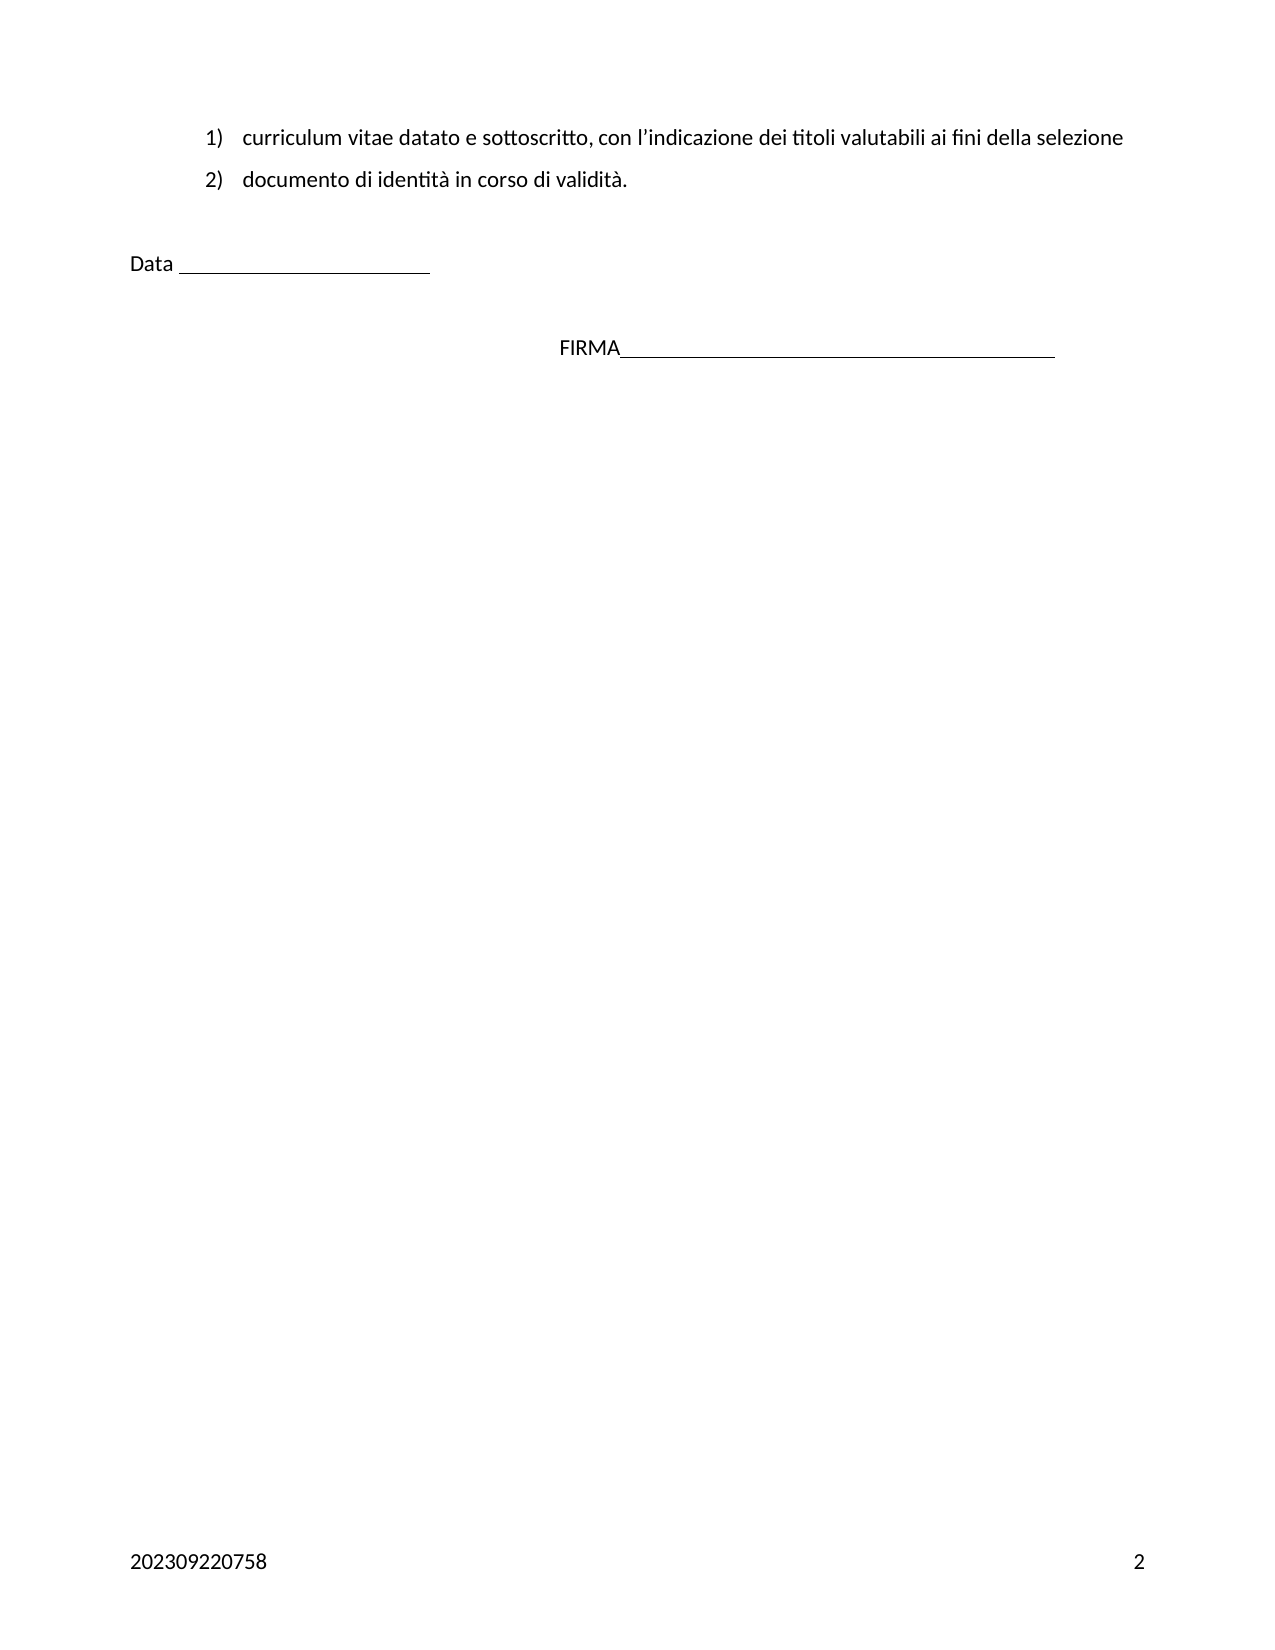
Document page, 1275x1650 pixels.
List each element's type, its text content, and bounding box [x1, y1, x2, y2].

text Data [130, 249, 1156, 277]
list documento di identità in corso di validità. [205, 165, 1156, 193]
text FIRMA [559, 333, 1156, 361]
list curriculum vitae datato e sottoscritto, con l’indicazione dei titoli valutabili ai fini della selezione [205, 123, 1156, 151]
